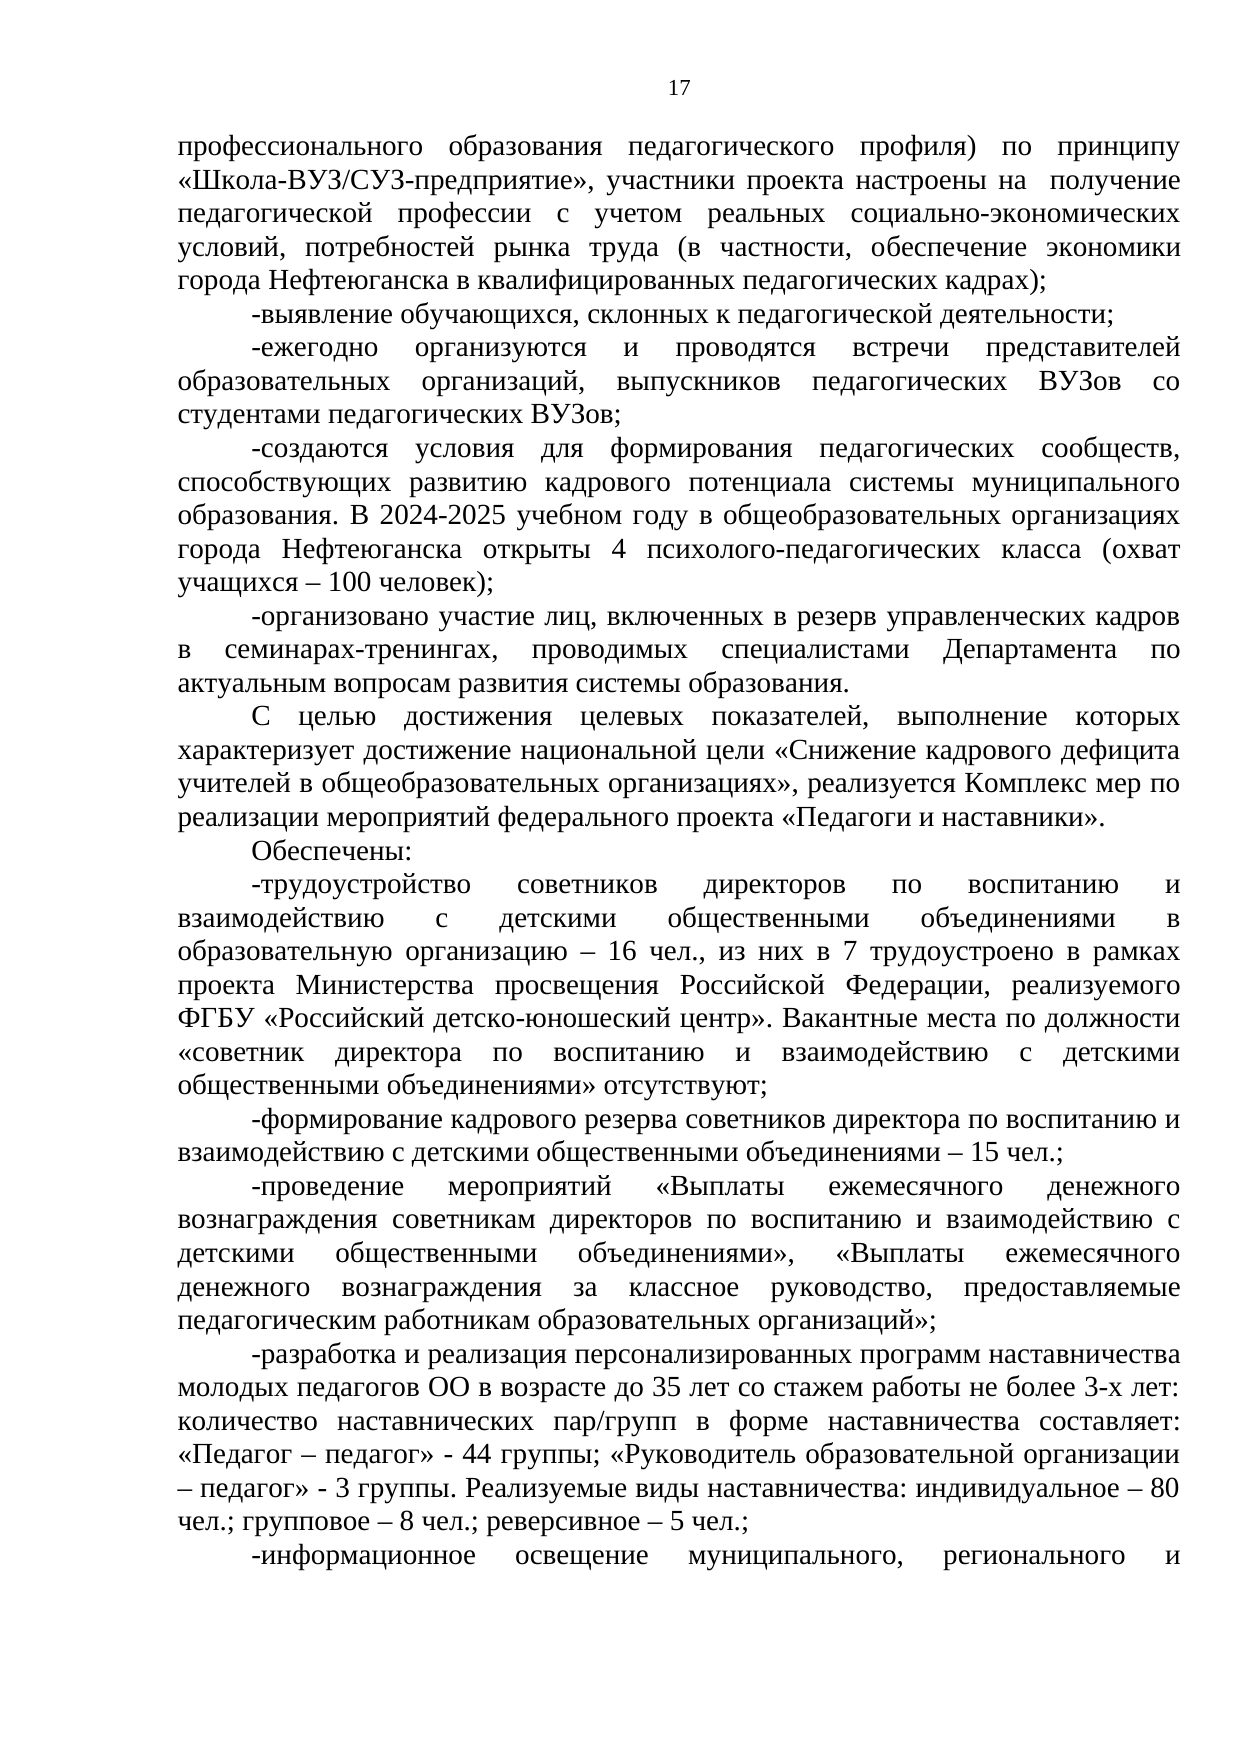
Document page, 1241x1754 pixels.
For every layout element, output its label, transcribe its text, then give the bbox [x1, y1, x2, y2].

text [177, 162, 1181, 296]
text -ежегодно организуются и проводятся встречи представителей образовательных организаций, выпускников педагогических ВУЗов со студентами педагогических ВУЗов; [177, 329, 1181, 430]
text -проведение мероприятий «Выплаты ежемесячного денежного вознаграждения советникам директоров по воспитанию и взаимодействию с детскими общественными объединениями», «Выплаты ежемесячного денежного вознаграждения за классное руководство, предоставляемые педагогическим работникам образовательных организаций»; [177, 1168, 1181, 1336]
text -организовано участие лиц, включенных в резерв управленческих кадров в семинарах-тренингах, проводимых специалистами Департамента по актуальным вопросам развития системы образования. [177, 598, 1181, 698]
text -создаются условия для формирования педагогических сообществ, способствующих развитию кадрового потенциала системы муниципального образования. В 2024-2025 учебном году в общеобразовательных организациях города Нефтеюганска открыты 4 психолого-педагогических класса (охват учащихся – 100 человек); [177, 430, 1181, 598]
text -трудоустройство советников директоров по воспитанию и взаимодействию с детскими общественными объединениями в образовательную организацию – 16 чел., из них в 7 трудоустроено в рамках проекта Министерства просвещения Российской Федерации, реализуемого ФГБУ «Российский детско-юношеский центр». Вакантные места по должности «советник директора по воспитанию и взаимодействию с детскими общественными объединениями» отсутствуют; [177, 866, 1181, 1101]
text С целью достижения целевых показателей, выполнение которых характеризует достижение национальной цели «Снижение кадрового дефицита учителей в общеобразовательных организациях», реализуется Комплекс мер по реализации мероприятий федерального проекта «Педагоги и наставники». [177, 698, 1181, 833]
text -формирование кадрового резерва советников директора по воспитанию и взаимодействию с детскими общественными объединениями – 15 чел.; [177, 1101, 1181, 1168]
text -выявление обучающихся, склонных к педагогической деятельности; [177, 296, 1181, 329]
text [177, 1537, 1181, 1635]
text -разработка и реализация персонализированных программ наставничества молодых педагогов ОО в возрасте до 35 лет со стажем работы не более 3-х лет: количество наставнических пар/групп в форме наставничества составляет: «Педагог – педагог» - 44 группы; «Руководитель образовательной организации – педагог» - 3 группы. Реализуемые виды наставничества: индивидуальное – 80 чел.; групповое – 8 чел.; реверсивное – 5 чел.; [177, 1336, 1181, 1537]
text Обеспечены: [177, 833, 1181, 866]
